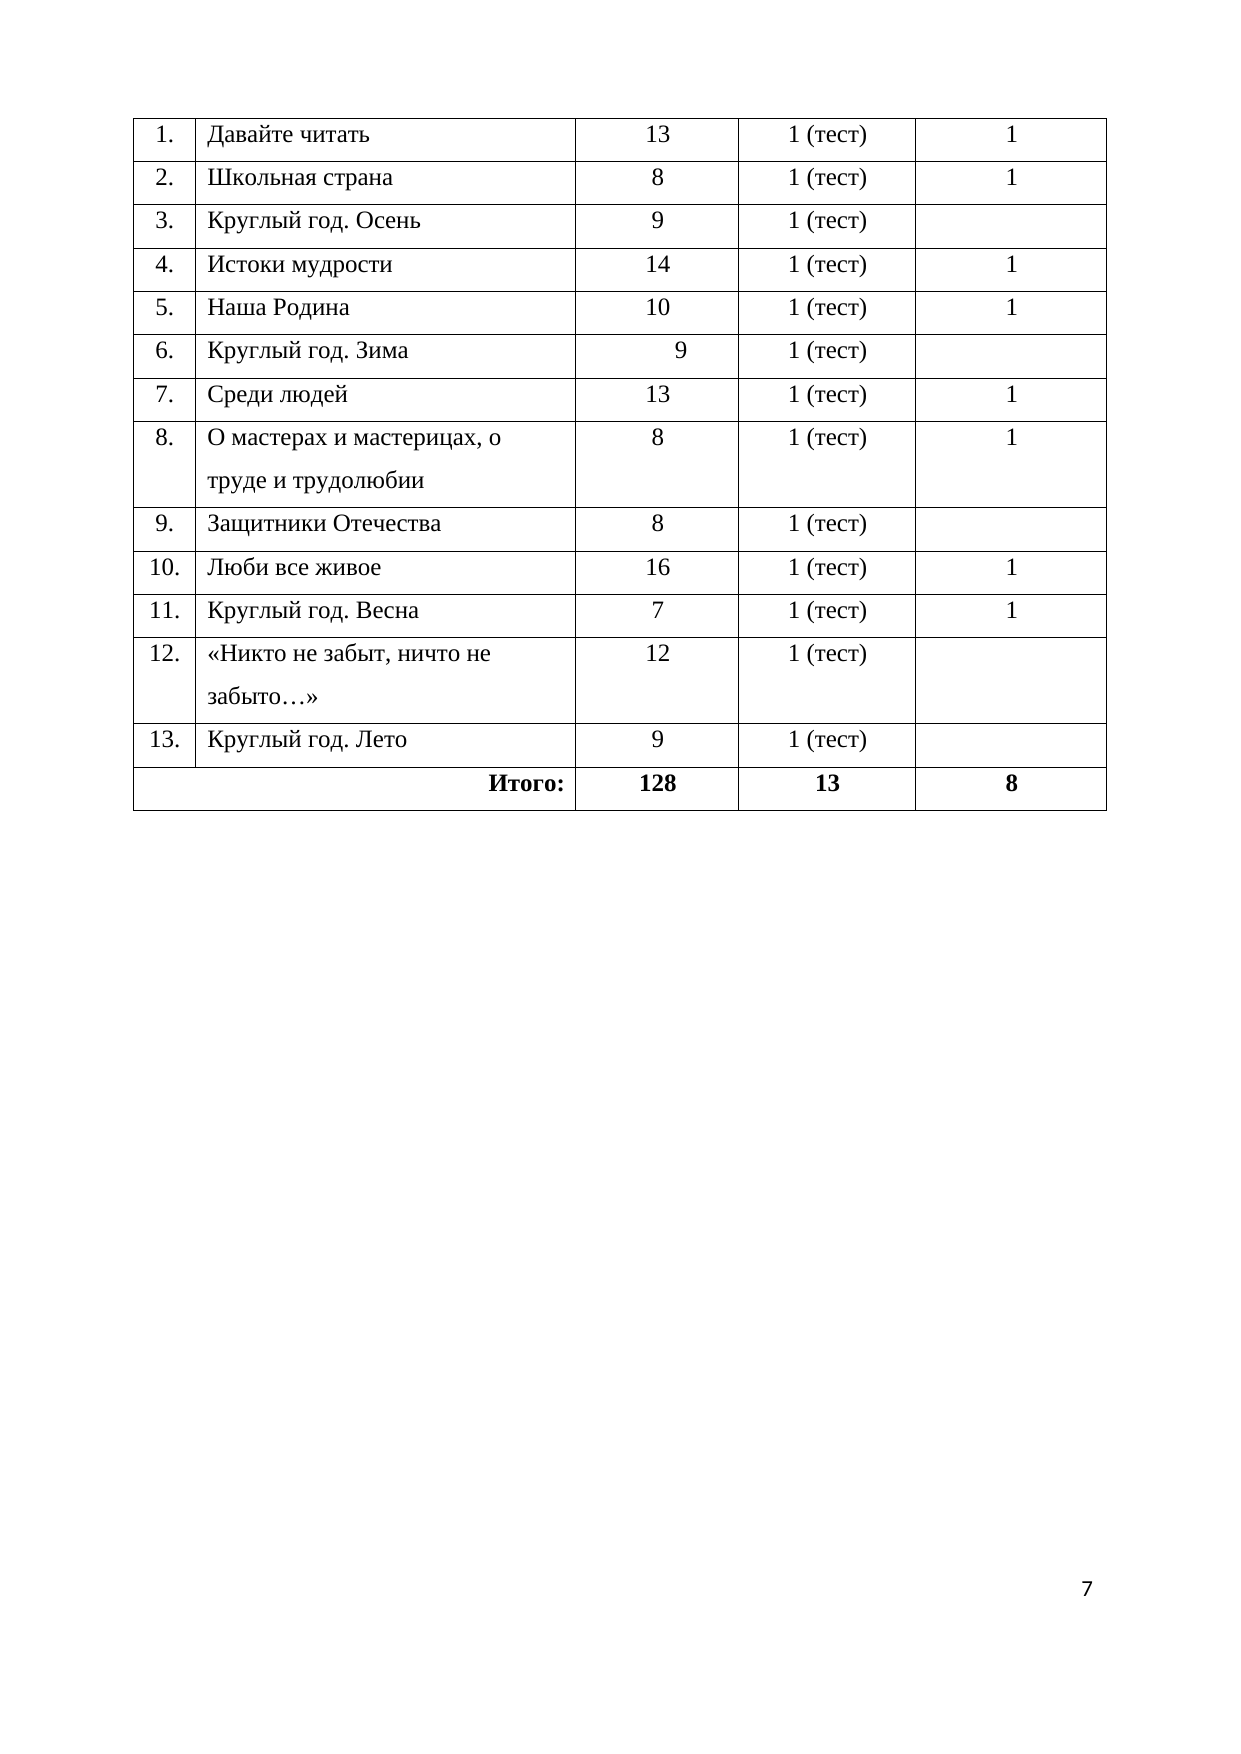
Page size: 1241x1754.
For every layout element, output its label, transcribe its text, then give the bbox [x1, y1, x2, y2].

table_cell 5. [134, 292, 195, 334]
table_cell [916, 638, 1106, 723]
table_cell 1 (тест) [739, 422, 915, 507]
table_cell 1 (тест) [739, 724, 915, 767]
table_cell Круглый год. Зима [196, 335, 575, 378]
table_cell 9 [576, 335, 738, 378]
table_cell 9 [576, 724, 738, 767]
table_cell 8 [576, 162, 738, 204]
table_cell Наша Родина [196, 292, 575, 334]
table_cell 1 (тест) [739, 119, 915, 161]
table_cell 1 (тест) [739, 292, 915, 334]
table_cell 8 [916, 768, 1106, 810]
table_cell 12 [576, 638, 738, 723]
table_cell 8. [134, 422, 195, 507]
table_cell Истоки мудрости [196, 249, 575, 291]
table_cell 128 [576, 768, 738, 810]
table_cell Школьная страна [196, 162, 575, 204]
table_cell [916, 724, 1106, 767]
table_cell 7 [576, 595, 738, 637]
table_cell Давайте читать [196, 119, 575, 161]
table_cell 14 [576, 249, 738, 291]
table_cell 1 [916, 249, 1106, 291]
table_cell 1 (тест) [739, 379, 915, 421]
table_cell 2. [134, 162, 195, 204]
table_cell 1 (тест) [739, 508, 915, 551]
table_cell Люби все живое [196, 552, 575, 594]
table_cell 4. [134, 249, 195, 291]
table_cell 8 [576, 508, 738, 551]
table_cell Круглый год. Осень [196, 205, 575, 248]
table_cell 11. [134, 595, 195, 637]
table_cell 1 (тест) [739, 335, 915, 378]
table_cell 1 [916, 595, 1106, 637]
table_cell 13. [134, 724, 195, 767]
table_cell 10. [134, 552, 195, 594]
table_cell [916, 335, 1106, 378]
table_cell 3. [134, 205, 195, 248]
table_cell 7. [134, 379, 195, 421]
table_cell 13 [739, 768, 915, 810]
table_cell 12. [134, 638, 195, 723]
table_cell Круглый год. Лето [196, 724, 575, 767]
table_cell 1 [916, 119, 1106, 161]
table_cell Круглый год. Весна [196, 595, 575, 637]
table_cell 1 (тест) [739, 595, 915, 637]
table_cell 1 [916, 379, 1106, 421]
table_cell [916, 508, 1106, 551]
table_cell 16 [576, 552, 738, 594]
table_cell 1. [134, 119, 195, 161]
table_cell Защитники Отечества [196, 508, 575, 551]
table_cell 9. [134, 508, 195, 551]
table_cell О мастерах и мастерицах, о труде и трудолюбии [196, 422, 575, 507]
table_cell [916, 205, 1106, 248]
table_cell 9 [576, 205, 738, 248]
table_cell 13 [576, 379, 738, 421]
table_cell 1 (тест) [739, 638, 915, 723]
table_cell 1 [916, 162, 1106, 204]
table_cell 1 [916, 292, 1106, 334]
table_cell 1 [916, 422, 1106, 507]
table_cell 1 (тест) [739, 249, 915, 291]
table_cell 8 [576, 422, 738, 507]
table_cell 1 (тест) [739, 205, 915, 248]
table_cell Среди людей [196, 379, 575, 421]
table_cell 13 [576, 119, 738, 161]
table_cell 10 [576, 292, 738, 334]
table_cell Итого: [134, 768, 575, 810]
table_cell 6. [134, 335, 195, 378]
table_cell 1 [916, 552, 1106, 594]
table_cell 1 (тест) [739, 162, 915, 204]
table_cell 1 (тест) [739, 552, 915, 594]
table_cell «Никто не забыт, ничто не забыто…» [196, 638, 575, 723]
